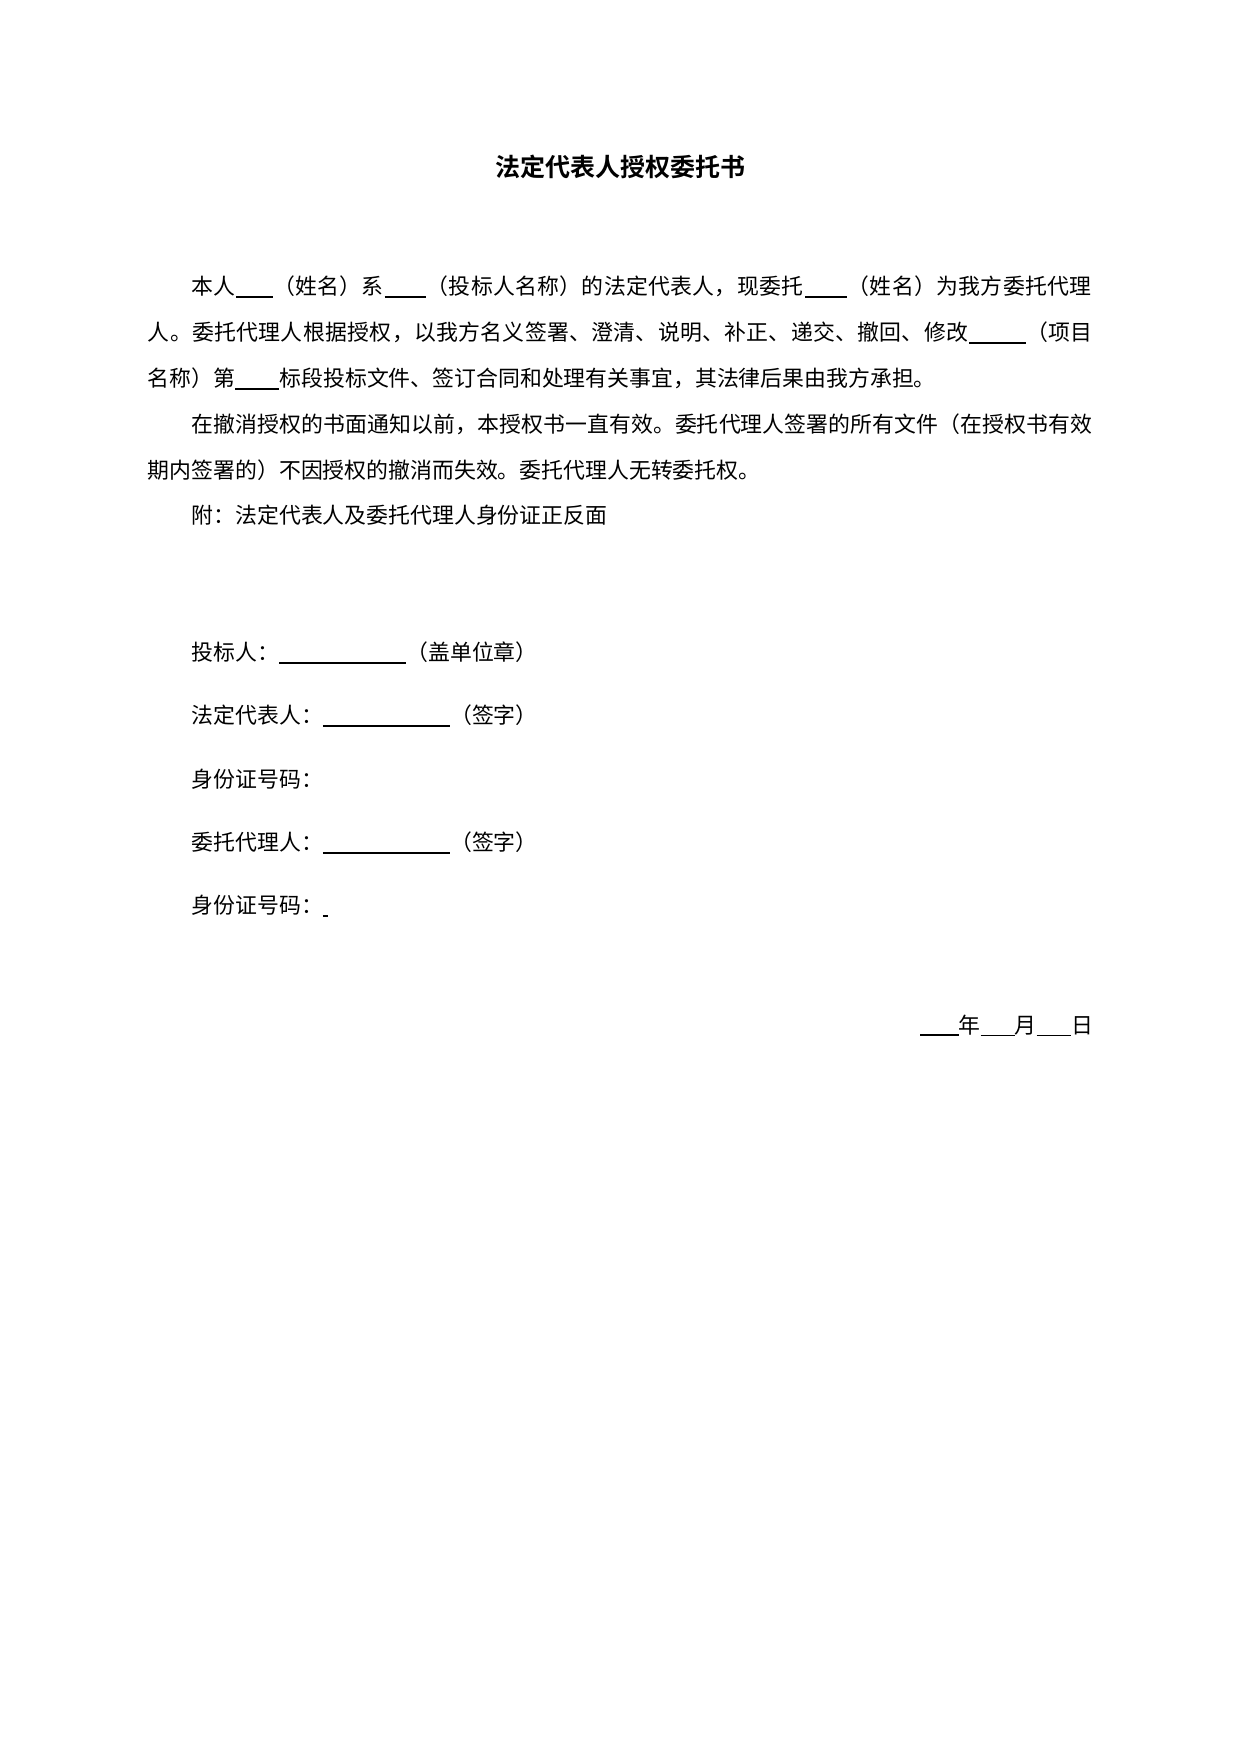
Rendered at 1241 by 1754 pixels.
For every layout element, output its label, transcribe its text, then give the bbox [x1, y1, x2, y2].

text 身份证号码： [148, 762, 1092, 793]
text 身份证号码： [148, 888, 1092, 920]
text 投标人： （盖单位章） [148, 635, 1092, 667]
text 在撤消授权的书面通知以前，本授权书一直有效。委托代理人签署的所有文件（在授权书有效期内签署的）不因授权的撤消而失效。委托代理人无转委托权。 [148, 396, 1092, 487]
text 本人 （姓名）系 （投标人名称）的法定代表人，现委托 （姓名）为我方委托代理人。委托代理人根据授权，以我方名义签署、澄清、说明、补正、递交、撤回、修改 （项目名称）第 标段投标文件、签订合同和处理有关事宜，其法律后果由我方承担。 [148, 258, 1092, 396]
text 年 月 日 [148, 1008, 1092, 1039]
text 法定代表人授权委托书 [148, 148, 1092, 184]
text 法定代表人： （签字） [148, 698, 1092, 730]
text 委托代理人： （签字） [148, 825, 1092, 857]
text 附：法定代表人及委托代理人身份证正反面 [148, 487, 1092, 533]
